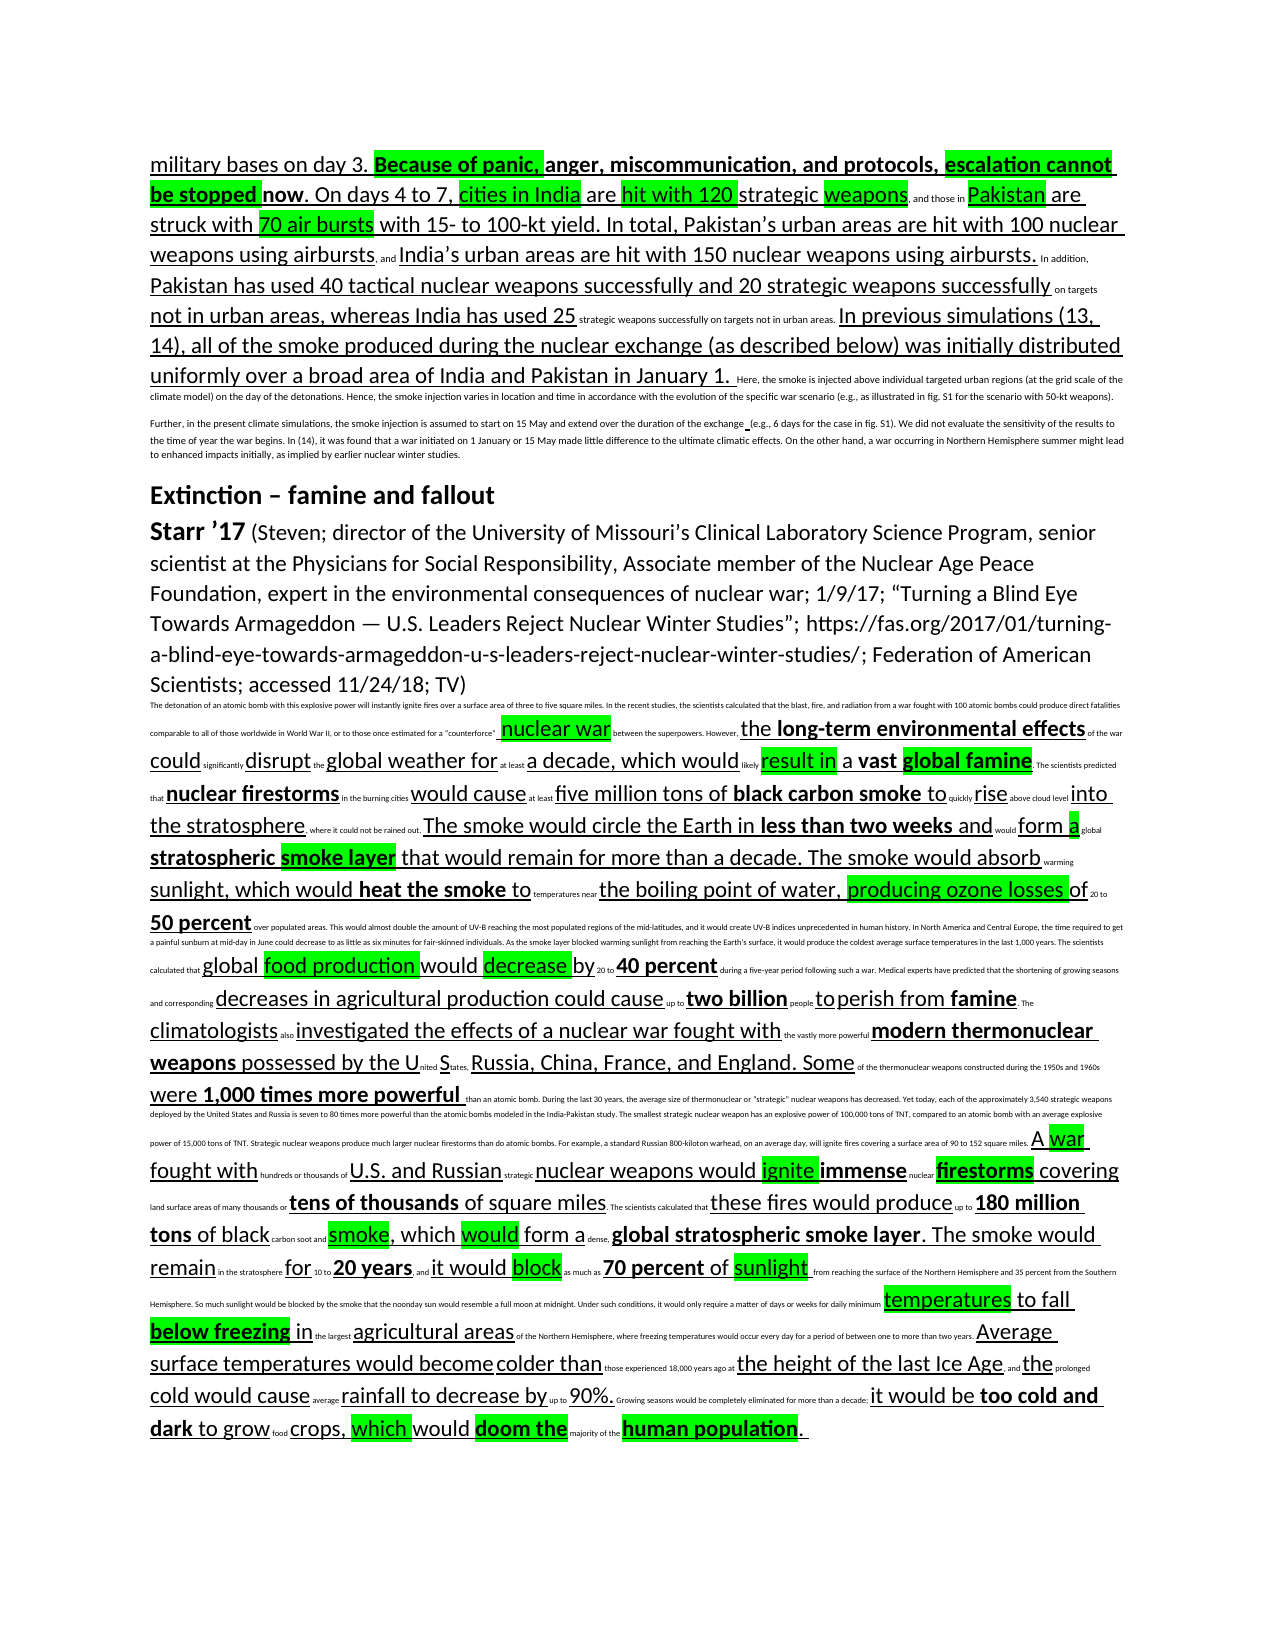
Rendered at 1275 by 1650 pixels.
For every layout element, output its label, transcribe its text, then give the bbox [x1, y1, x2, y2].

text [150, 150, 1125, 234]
text Starr ’17 (Steven; director of the University of Missouri’s Clinical Laboratory Science Program, senior scientist at the Physicians for Social Responsibility, Associate member of the Nuclear Age Peace Foundation, expert in the environmental consequences of nuclear war; 1/9/17; “Turning a Blind Eye Towards Armageddon — U.S. Leaders Reject Nuclear Winter Studies”; https://fas.org/2017/01/turning-a-blind-eye-towards-armageddon-u-s-leaders-reject-nuclear-winter-studies/; Federation of American Scientists; accessed 11/24/18; TV) [150, 514, 1125, 698]
text The detonation of an atomic bomb with this explosive power will instantly ignite fires over a surface area of three to five square miles. In the recent studies, the scientists calculated that the blast, fire, and radiation from a war fought with 100 atomic bombs could produce direct fatalities comparable to all of those worldwide in World War II, or to those once estimated for a “counterforce” nuclear war between the superpowers. However, the long-term environmental effects of the war could significantly disrupt the global weather for at least a decade, which would likely result in a vast global famine. The scientists predicted that nuclear firestorms in the burning cities would cause at least five million tons of black carbon smoke to quickly rise above cloud level into the stratosphere, where it could not be rained out. The smoke would circle the Earth in less than two weeks and would form a global stratospheric smoke layer that would remain for more than a decade. The smoke would absorb warming sunlight, which would heat the smoke to temperatures near the boiling point of water, producing ozone losses of 20 to 50 percent over populated areas. This would almost double the amount of UV-B reaching the most populated regions of the mid-latitudes, and it would create UV-B indices unprecedented in human history. In North America and Central Europe, the time required to get a painful sunburn at mid-day in June could decrease to as little as six minutes for fair-skinned individuals. As the smoke layer blocked warming sunlight from reaching the Earth’s surface, it would produce the coldest average surface temperatures in the last 1,000 years. The scientists calculated that global food production would decrease by 20 to 40 percent during a five-year period following such a war. Medical experts have predicted that the shortening of growing seasons and corresponding decreases in agricultural production could cause up to two billion people to perish from famine. The climatologists also investigated the effects of a nuclear war fought with the vastly more powerful modern thermonuclear weapons possessed by the United States, Russia, China, France, and England. Some of the thermonuclear weapons constructed during the 1950s and 1960s were 1,000 times more powerful than an atomic bomb. During the last 30 years, the average size of thermonuclear or “strategic” nuclear weapons has decreased. Yet today, each of the approximately 3,540 strategic weapons deployed by the United States and Russia is seven to 80 times more powerful than the atomic bombs modeled in the India-Pakistan study. The smallest strategic nuclear weapon has an explosive power of 100,000 tons of TNT, compared to an atomic bomb with an average explosive power of 15,000 tons of TNT. Strategic nuclear weapons produce much larger nuclear firestorms than do atomic bombs. For example, a standard Russian 800-kiloton warhead, on an average day, will ignite fires covering a surface area of 90 to 152 square miles. A war fought with hundreds or thousands of U.S. and Russian strategic nuclear weapons would ignite immense nuclear firestorms covering land surface areas of many thousands or tens of thousands of square miles. The scientists calculated that these fires would produce up to 180 million tons of black carbon soot and smoke, which would form a dense, global stratospheric smoke layer. The smoke would remain in the stratosphere for 10 to 20 years, and it would block as much as 70 percent of sunlight from reaching the surface of the Northern Hemisphere and 35 percent from the Southern Hemisphere. So much sunlight would be blocked by the smoke that the noonday sun would resemble a full moon at midnight. Under such conditions, it would only require a matter of days or weeks for daily minimum temperatures to fall below freezing in the largest agricultural areas of the Northern Hemisphere, where freezing temperatures would occur every day for a period of between one to more than two years. Average surface temperatures would become colder than those experienced 18,000 years ago at the height of the last Ice Age, and the prolonged cold would cause average rainfall to decrease by up to 90%. Growing seasons would be completely eliminated for more than a decade; it would be too cold and dark to grow food crops, which would doom the majority of the human population. [150, 700, 1125, 1442]
subtitle Extinction – famine and fallout [150, 478, 1125, 511]
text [150, 236, 1125, 461]
